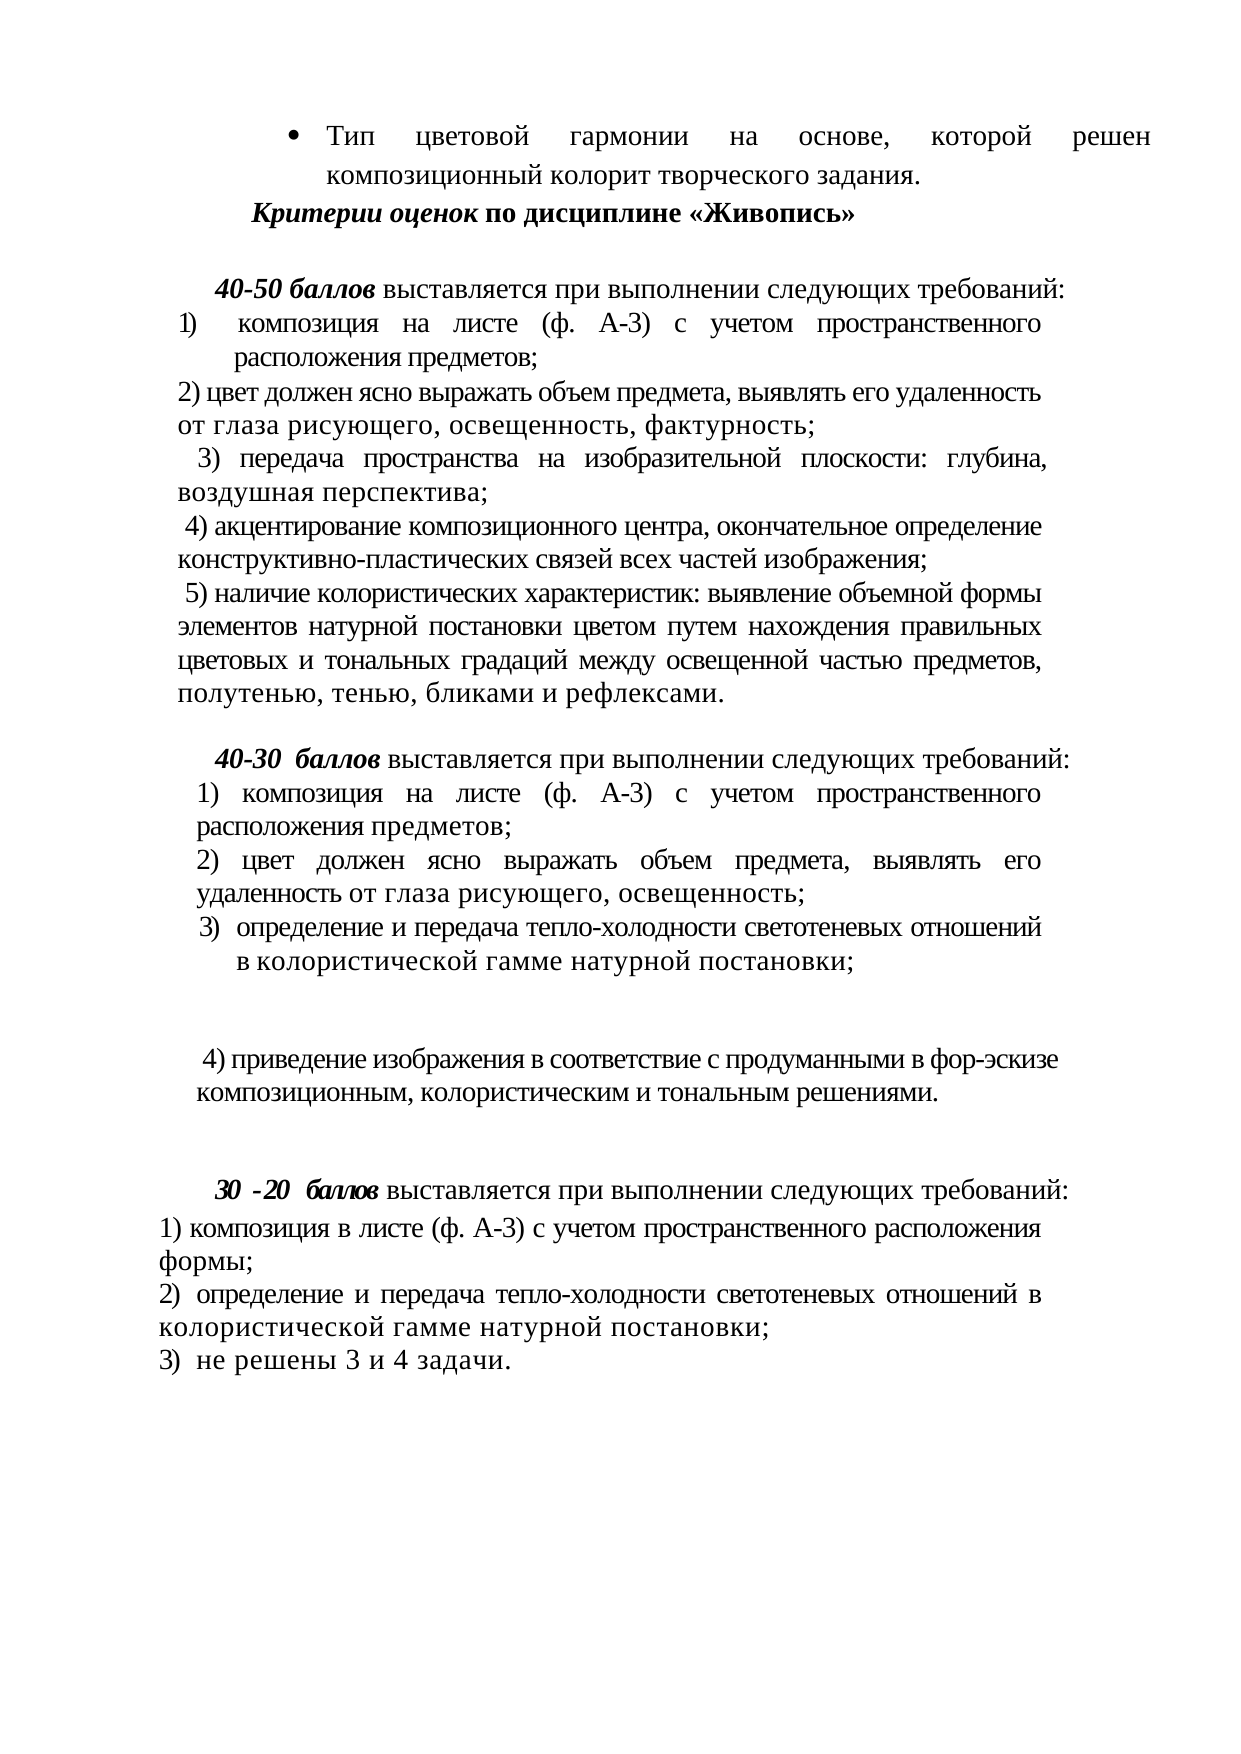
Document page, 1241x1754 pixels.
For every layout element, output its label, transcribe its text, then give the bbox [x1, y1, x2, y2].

list определение и передача тепло-холодности светотеневых отношений в колористической гамме натурной постановки; [199, 909, 1043, 977]
text Критерии оценок по дисциплине «Живопись» [177, 195, 1152, 229]
text 1) композиция на листе (ф. А-3) с учетом пространственного расположения предметов; [196, 775, 1043, 842]
text 2) цвет должен ясно выражать объем предмета, выявлять его удаленность от глаза рисующего, освещенность; [196, 842, 1043, 909]
list не решены 3 и 4 задачи. [158, 1343, 1043, 1376]
list определение и передача тепло-холодности светотеневых отношений в колористической гамме натурной постановки; [158, 1277, 1043, 1343]
text 1) композиция на листе (ф. А-3) с учетом пространственного расположения предметов; [177, 305, 1043, 372]
text 40-50 баллов выставляется при выполнении следующих требований: [177, 272, 1152, 305]
text 3) передача пространства на изобразительной плоскости: глубина, воздушная перспектива; [177, 441, 1048, 508]
text 5) наличие колористических характеристик: выявление объемной формы элементов натурной постановки цветом путем нахождения правильных цветовых и тональных градаций между освещенной частью предметов, полутенью, тенью, бликами и рефлексами. [177, 575, 1043, 709]
text 4) акцентирование композиционного центра, окончательное определение конструктивно-пластических связей всех частей изображения; [177, 508, 1043, 575]
text 4) приведение изображения в соответствие с продуманными в фор-эскизе композиционным, колористическим и тональным решениями. [196, 1042, 1152, 1108]
list Тип цветовой гармонии на основе, которой решен композиционный колорит творческого задания. [288, 118, 1152, 190]
text 1) композиция в листе (ф. А-3) с учетом пространственного расположения формы; [158, 1210, 1043, 1277]
text 30 - 20 баллов выставляется при выполнении следующих требований: [177, 1173, 1152, 1206]
text 2) цвет должен ясно выражать объем предмета, выявлять его удаленность от глаза рисующего, освещенность, фактурность; [177, 375, 1043, 441]
text 40-30 баллов выставляется при выполнении следующих требований: [177, 742, 1152, 775]
